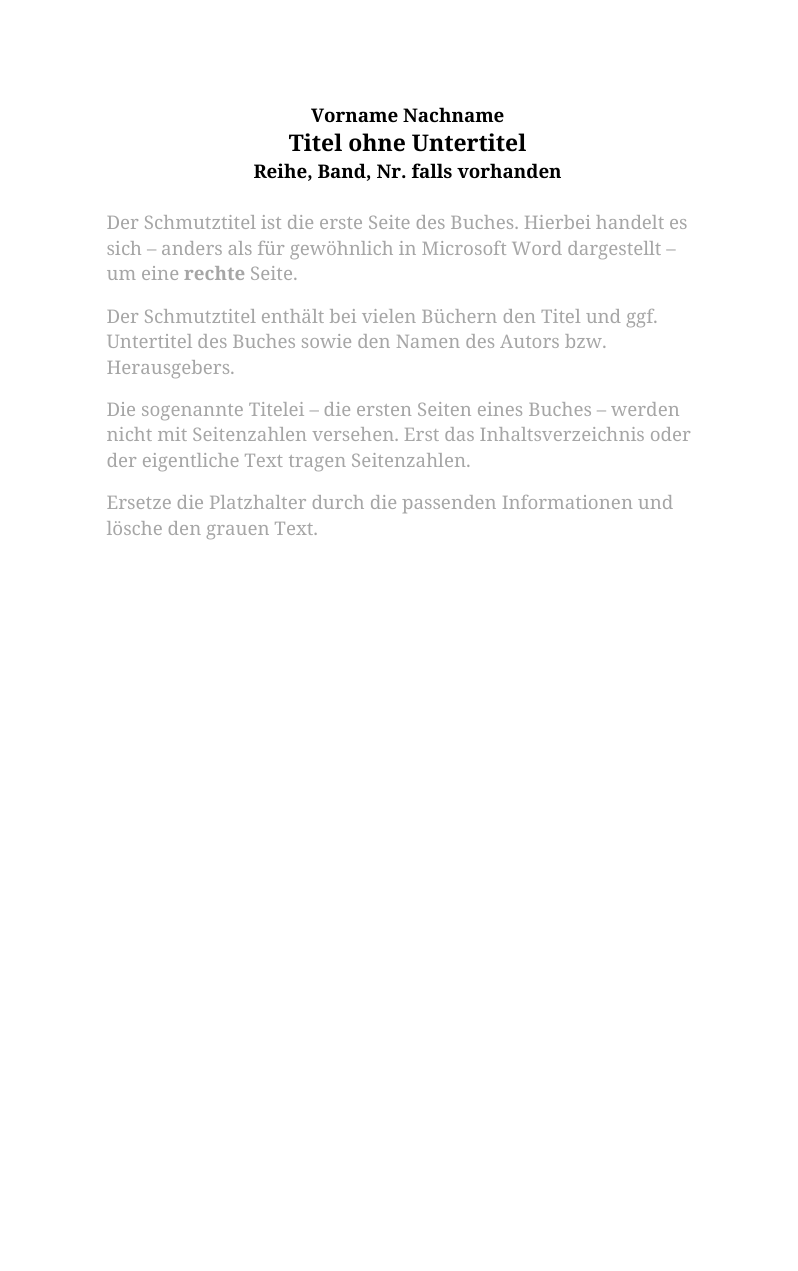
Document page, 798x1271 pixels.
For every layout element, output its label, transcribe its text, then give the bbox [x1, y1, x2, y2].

text Die sogenannte Titelei – die ersten Seiten eines Buches – werden nicht mit Seitenzahlen versehen. Erst das Inhaltsverzeichnis oder der eigentliche Text tragen Seitenzahlen. [106, 396, 709, 473]
text Ersetze die Platzhalter durch die passenden Informationen und lösche den grauen Text. [106, 489, 709, 540]
text Vorname Nachname [106, 102, 709, 127]
text Reihe, Band, Nr. falls vorhanden [106, 159, 709, 184]
text Titel ohne Untertitel [106, 127, 709, 159]
text Der Schmutztitel ist die erste Seite des Buches. Hierbei handelt es sich – anders als für gewöhnlich in Microsoft Word dargestellt – um eine rechte Seite. [106, 210, 709, 286]
text Der Schmutztitel enthält bei vielen Büchern den Titel und ggf. Untertitel des Buches sowie den Namen des Autors bzw. Herausgebers. [106, 303, 709, 379]
